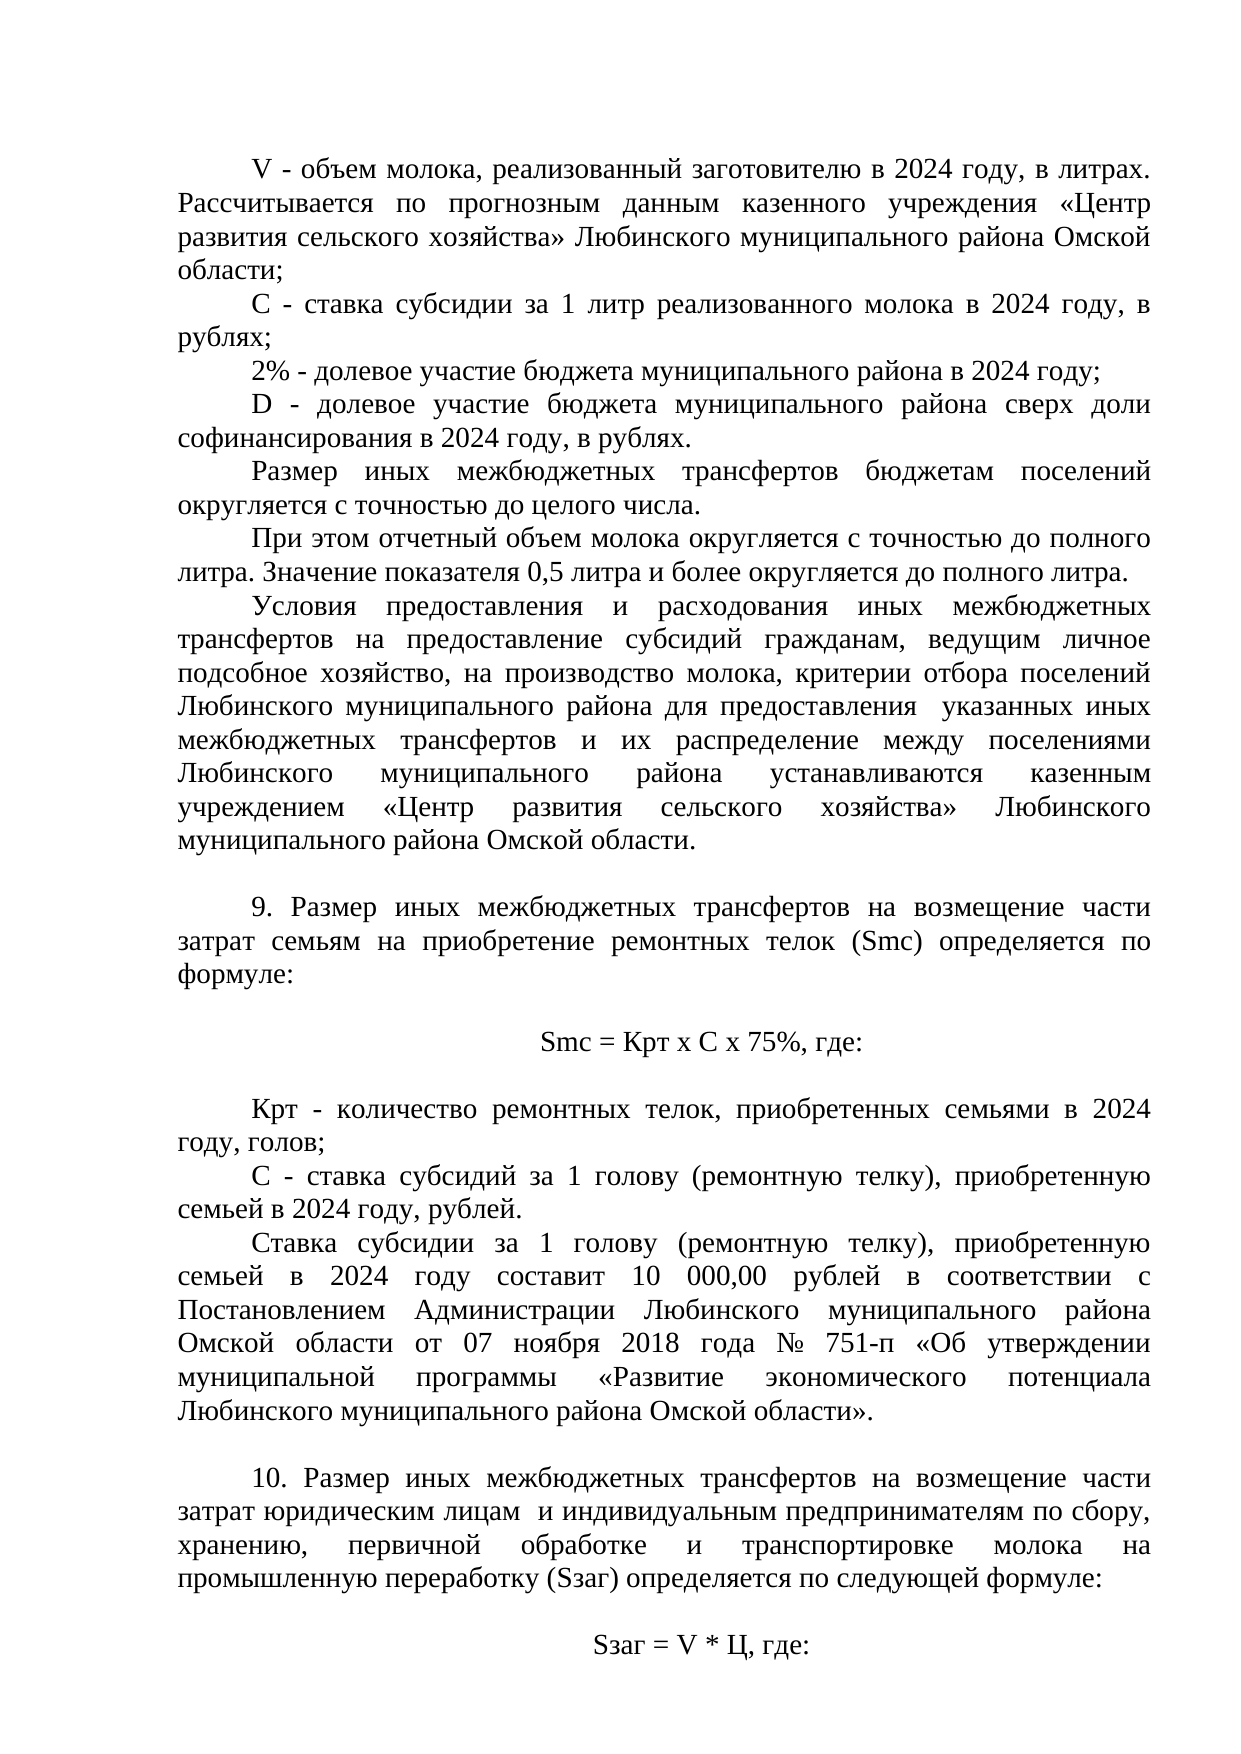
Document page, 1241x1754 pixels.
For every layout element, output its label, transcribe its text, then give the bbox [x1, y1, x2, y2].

text С - ставка субсидии за 1 литр реализованного молока в 2024 году, в рублях; [177, 286, 1152, 353]
text Крт - количество ремонтных телок, приобретенных семьями в 2024 году, голов; [177, 1091, 1152, 1158]
text С - ставка субсидий за 1 голову (ремонтную телку), приобретенную семьей в 2024 году, рублей. [177, 1158, 1152, 1225]
text При этом отчетный объем молока округляется с точностью до полного литра. Значение показателя 0,5 литра и более округляется до полного литра. [177, 521, 1152, 588]
text 9. Размер иных межбюджетных трансфертов на возмещение части затрат семьям на приобретение ремонтных телок (Smc) определяется по формуле: [177, 889, 1152, 990]
text Sзаг = V * Ц, где: [177, 1627, 1152, 1661]
text 10. Размер иных межбюджетных трансфертов на возмещение части затрат юридическим лицам и индивидуальным предпринимателям по сбору, хранению, первичной обработке и транспортировке молока на промышленную переработку (Sзаг) определяется по следующей формуле: [177, 1460, 1152, 1594]
text D - долевое участие бюджета муниципального района сверх доли софинансирования в 2024 году, в рублях. [177, 386, 1152, 453]
text Ставка субсидии за 1 голову (ремонтную телку), приобретенную семьей в 2024 году составит 10 000,00 рублей в соответствии с Постановлением Администрации Любинского муниципального района Омской области от 07 ноября 2018 года № 751-п «Об утверждении муниципальной программы «Развитие экономического потенциала Любинского муниципального района Омской области». [177, 1225, 1152, 1426]
text Smc = Кpт х С х 75%, где: [177, 1024, 1152, 1057]
text Условия предоставления и расходования иных межбюджетных трансфертов на предоставление субсидий гражданам, ведущим личное подсобное хозяйство, на производство молока, критерии отбора поселений Любинского муниципального района для предоставления указанных иных межбюджетных трансфертов и их распределение между поселениями Любинского муниципального района устанавливаются казенным учреждением «Центр развития сельского хозяйства» Любинского муниципального района Омской области. [177, 588, 1152, 856]
text Размер иных межбюджетных трансфертов бюджетам поселений округляется с точностью до целого числа. [177, 453, 1152, 521]
text 2% - долевое участие бюджета муниципального района в 2024 году; [177, 353, 1152, 386]
text V - объем молока, реализованный заготовителю в 2024 году, в литрах. Рассчитывается по прогнозным данным казенного учреждения «Центр развития сельского хозяйства» Любинского муниципального района Омской области; [177, 152, 1152, 286]
